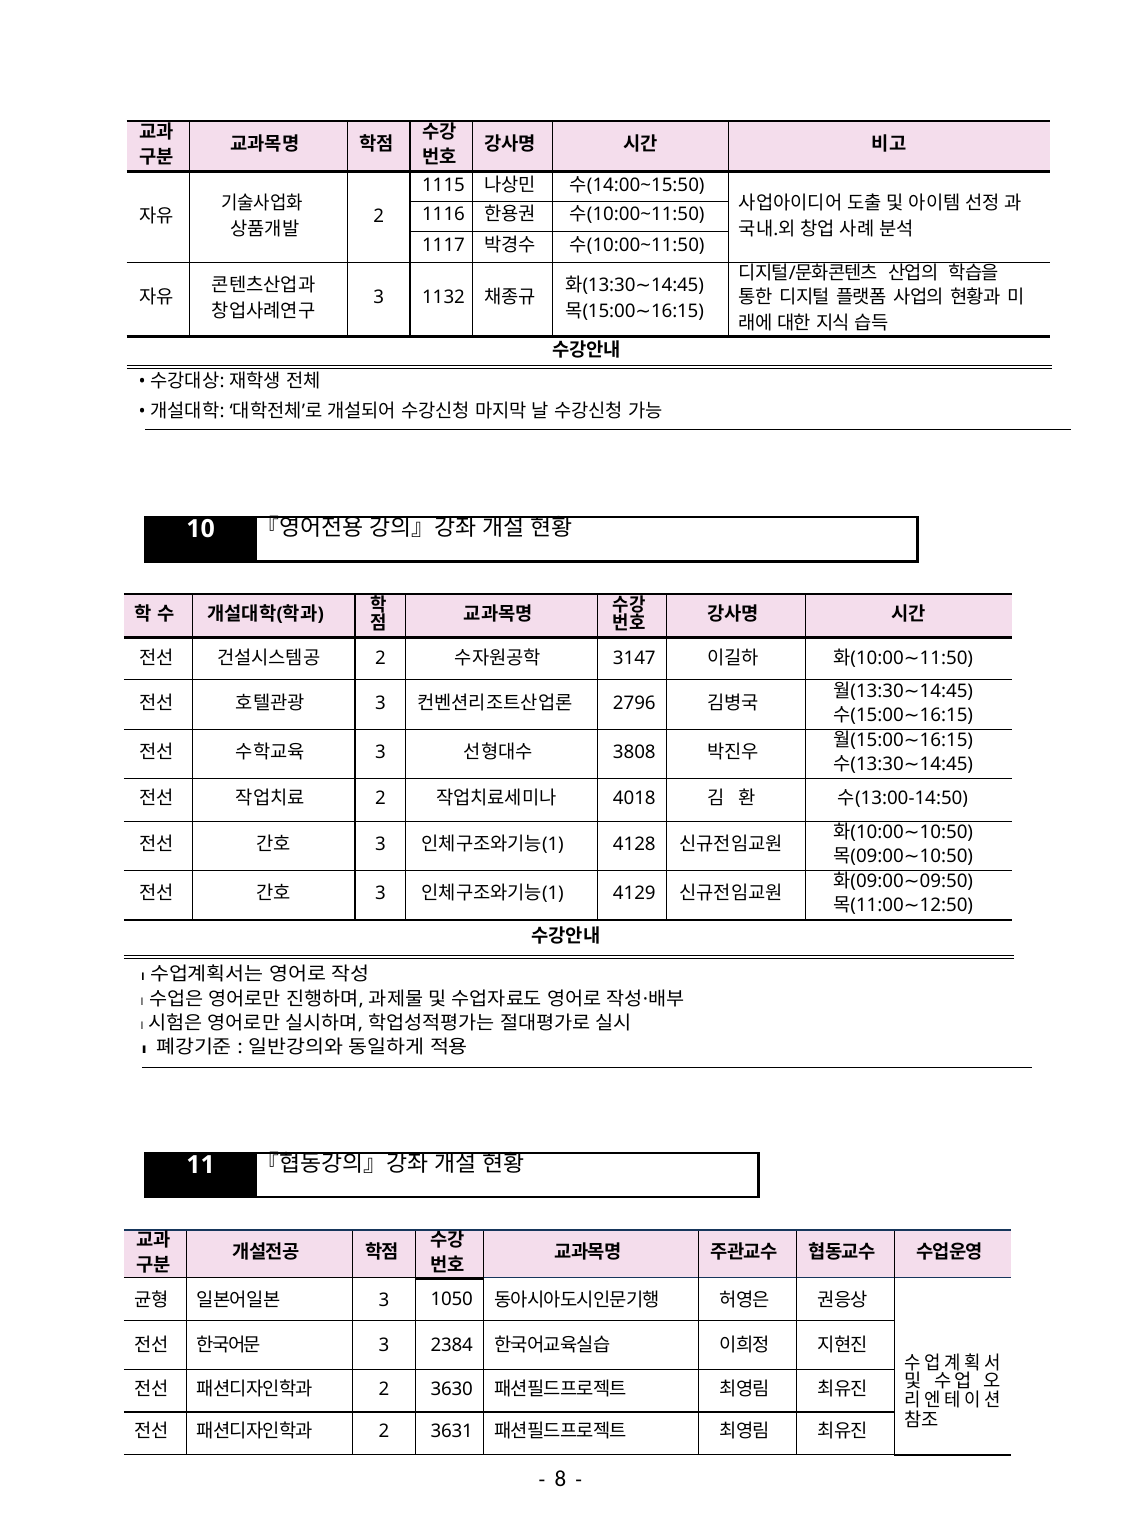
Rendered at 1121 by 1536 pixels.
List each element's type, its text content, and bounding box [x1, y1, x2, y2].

table_cell 4018 [598, 779, 666, 821]
table_cell 수(13:00-14:50) [806, 779, 1012, 821]
table_cell 자유 [127, 173, 189, 262]
table_cell 3147 [598, 639, 666, 679]
table_cell 간호 [193, 871, 354, 919]
table_cell 패션필드프로젝트 [484, 1370, 698, 1411]
table_cell 권응상 [797, 1278, 894, 1320]
table_cell 최영림 [699, 1370, 796, 1411]
table_cell 작업치료세미나 [406, 779, 597, 821]
table_cell 김 환 [667, 779, 805, 821]
table_cell 2 [353, 1413, 415, 1454]
table_cell 콘텐츠산업과 창업사례연구 [190, 263, 347, 335]
table_cell 인체구조와기능(1) [406, 871, 597, 919]
table_cell 인체구조와기능(1) [406, 822, 597, 869]
table_cell 작업치료 [193, 779, 354, 821]
table_cell 한용권 [473, 202, 552, 231]
table_cell 사업아이디어 도출 및 아이템 선정 과 국내.외 창업 사례 분석 [729, 173, 1050, 262]
table_header 수강 번호 [411, 122, 472, 170]
table_header 교과목명 [406, 595, 597, 636]
table_cell 3 [356, 822, 405, 869]
table_cell 2 [356, 639, 405, 679]
table_cell 선형대수 [406, 730, 597, 777]
table_cell 3 [348, 263, 409, 335]
table_header 교과 구분 [127, 122, 189, 170]
table_cell 3 [356, 730, 405, 777]
table_cell 한국어문 [187, 1321, 352, 1369]
subtitle 수강안내 [531, 923, 1064, 948]
table_cell 화(09:00∼09:50) 목(11:00∼12:50) [806, 871, 1012, 919]
table_cell 박경수 [473, 232, 552, 262]
table_cell 수업계획서 및 수업 오 리엔테이션 참조 [895, 1278, 1011, 1454]
table_cell 일본어일본 [187, 1278, 352, 1320]
table_cell 전선 [124, 1321, 186, 1369]
table_header 교과 구분 [124, 1231, 186, 1277]
table_cell 자유 [127, 263, 189, 335]
table_header 학 점 [356, 595, 405, 636]
table_header 강사명 [473, 122, 552, 170]
table_header 시간 [806, 595, 1012, 636]
table_header 주관교수 [699, 1231, 796, 1277]
table_cell 나상민 [473, 173, 552, 201]
table_cell 디지털/문화콘텐츠 산업의 학습을 통한 디지털 플랫폼 사업의 현황과 미래에 대한 지식 습득 [729, 263, 1050, 335]
table_cell 월(13:30∼14:45) 수(15:00∼16:15) [806, 680, 1012, 728]
table_cell 수(10:00~11:50) [553, 232, 728, 262]
table_header 수강 번호 [416, 1231, 483, 1277]
table_cell 균형 [124, 1278, 186, 1320]
table_cell 간호 [193, 822, 354, 869]
table_cell 김병국 [667, 680, 805, 728]
table_cell 호텔관광 [193, 680, 354, 728]
table_cell 화(13:30∼14:45) 목(15:00∼16:15) [553, 263, 728, 335]
table_cell 3630 [416, 1370, 483, 1411]
text l 수업은 영어로만 진행하며, 과제물 및 수업자료도 영어로 작성·배부 [141, 986, 1064, 1010]
table_cell 수학교육 [193, 730, 354, 777]
table_cell 전선 [124, 1413, 186, 1454]
table_cell 전선 [124, 680, 192, 728]
table_cell 수(14:00~15:50) [553, 173, 728, 201]
table_cell 수자원공학 [406, 639, 597, 679]
table_cell 1050 [416, 1280, 483, 1320]
text • 수강대상: 재학생 전체 [138, 367, 354, 392]
table_header 수강 번호 [598, 595, 666, 636]
text l 폐강기준 : 일반강의와 동일하게 적용 [141, 1034, 1064, 1059]
table_cell 이희정 [699, 1321, 796, 1369]
table_header 강사명 [667, 595, 805, 636]
table_header 수업운영 [895, 1231, 1011, 1277]
table_cell 2 [353, 1370, 415, 1411]
table_header 협동교수 [797, 1231, 894, 1277]
table_cell 1132 [411, 263, 472, 335]
table_cell 2 [348, 173, 409, 262]
table_header 학점 [353, 1231, 415, 1277]
table_cell 2384 [416, 1321, 483, 1369]
table_cell 신규전임교원 [667, 871, 805, 919]
table_cell 1116 [411, 202, 472, 231]
table_header 학점 [348, 122, 409, 170]
table_cell 3 [353, 1321, 415, 1369]
table_cell 신규전임교원 [667, 822, 805, 869]
table_cell 허영은 [699, 1278, 796, 1320]
table_cell 건설시스템공 [193, 639, 354, 679]
table_cell 박진우 [667, 730, 805, 777]
subtitle 수강안내 [552, 338, 1064, 361]
table_cell 최영림 [699, 1413, 796, 1454]
table_cell 채종규 [473, 263, 552, 335]
table_cell 패션디자인학과 [187, 1370, 352, 1411]
table_cell 1117 [411, 232, 472, 262]
table_cell 2 [356, 779, 405, 821]
table_cell 2796 [598, 680, 666, 728]
table_cell 최유진 [797, 1413, 894, 1454]
table_cell 4129 [598, 871, 666, 919]
text • 개설대학: ‘대학전체’로 개설되어 수강신청 마지막 날 수강신청 가능 [138, 398, 1064, 423]
table_cell 3808 [598, 730, 666, 777]
table_header 비고 [729, 122, 1050, 170]
table_cell 지현진 [797, 1321, 894, 1369]
table_header 시간 [553, 122, 728, 170]
table_cell 패션필드프로젝트 [484, 1413, 698, 1454]
table_cell 기술사업화 상품개발 [190, 173, 347, 262]
table_cell 3 [353, 1278, 415, 1320]
table_cell 화(10:00∼11:50) [806, 639, 1012, 679]
table_cell 한국어교육실습 [484, 1321, 698, 1369]
table_cell 3 [356, 871, 405, 919]
table_cell 전선 [124, 822, 192, 869]
table_cell 월(15:00∼16:15) 수(13:30∼14:45) [806, 730, 1012, 777]
table_cell 이길하 [667, 639, 805, 679]
table_cell 전선 [124, 639, 192, 679]
table_cell 3631 [416, 1413, 483, 1454]
table_cell 패션디자인학과 [187, 1413, 352, 1454]
text l 시험은 영어로만 실시하며, 학업성적평가는 절대평가로 실시 [141, 1010, 1064, 1034]
table_cell 4128 [598, 822, 666, 869]
table_header 개설대학(학과) [193, 595, 354, 636]
table_cell 컨벤션리조트산업론 [406, 680, 597, 728]
table_cell 화(10:00∼10:50) 목(09:00∼10:50) [806, 822, 1012, 869]
text l 수업계획서는 영어로 작성 [141, 960, 383, 986]
table_header 개설전공 [187, 1231, 352, 1277]
table_cell 전선 [124, 871, 192, 919]
table_header 교과목명 [190, 122, 347, 170]
table_cell 3 [356, 680, 405, 728]
table_cell 전선 [124, 1370, 186, 1411]
table_cell 전선 [124, 779, 192, 821]
table_cell 전선 [124, 730, 192, 777]
table_cell 최유진 [797, 1370, 894, 1411]
table_cell 동아시아도시인문기행 [484, 1278, 698, 1320]
table_header 교과목명 [484, 1231, 698, 1277]
table_cell 1115 [411, 173, 472, 201]
table_cell 수(10:00~11:50) [553, 202, 728, 231]
table_header 학 수 [124, 595, 192, 636]
